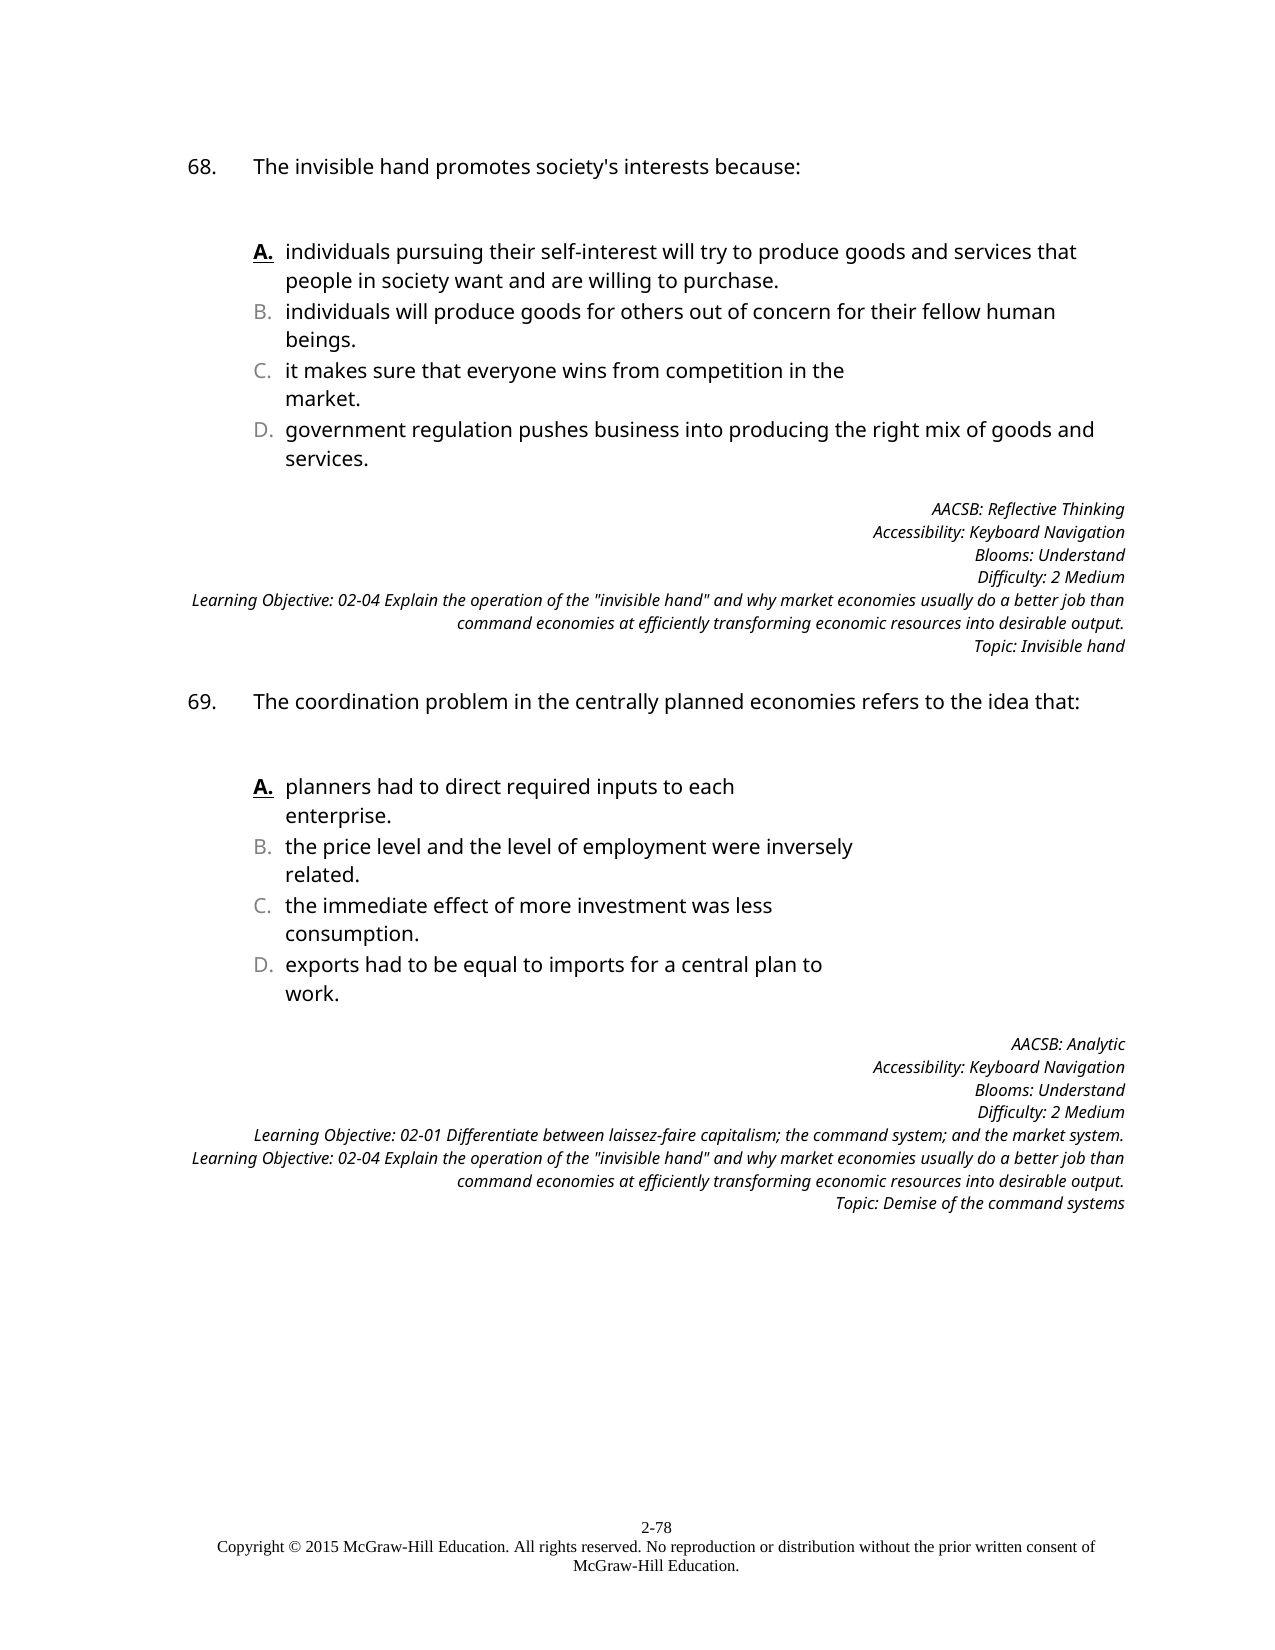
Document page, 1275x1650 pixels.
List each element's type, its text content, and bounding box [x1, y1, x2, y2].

table_header AACSB: Analytic Accessibility: Keyboard Navigation Blooms: Understand Difficulty: 2 Medium Learning Objective: 02-01 Differentiate between laissez-faire capitalism; the command system; and the market system. Learning Objective: 02-04 Explain the operation of the "invisible hand" and why market economies usually do a better job than command economies at efficiently transforming economic resources into desirable output. Topic: Demise of the command systems [188, 1033, 1125, 1243]
table_header The coordination problem in the centrally planned economies refers to the idea that: [253, 688, 1125, 1007]
table_header The invisible hand promotes society's interests because: [253, 153, 1125, 472]
table_header AACSB: Reflective Thinking Accessibility: Keyboard Navigation Blooms: Understand Difficulty: 2 Medium Learning Objective: 02-04 Explain the operation of the "invisible hand" and why market economies usually do a better job than command economies at efficiently transforming economic resources into desirable output. Topic: Invisible hand [188, 498, 1125, 685]
table_header 68. [188, 153, 253, 472]
table_header 69. [188, 688, 253, 1007]
